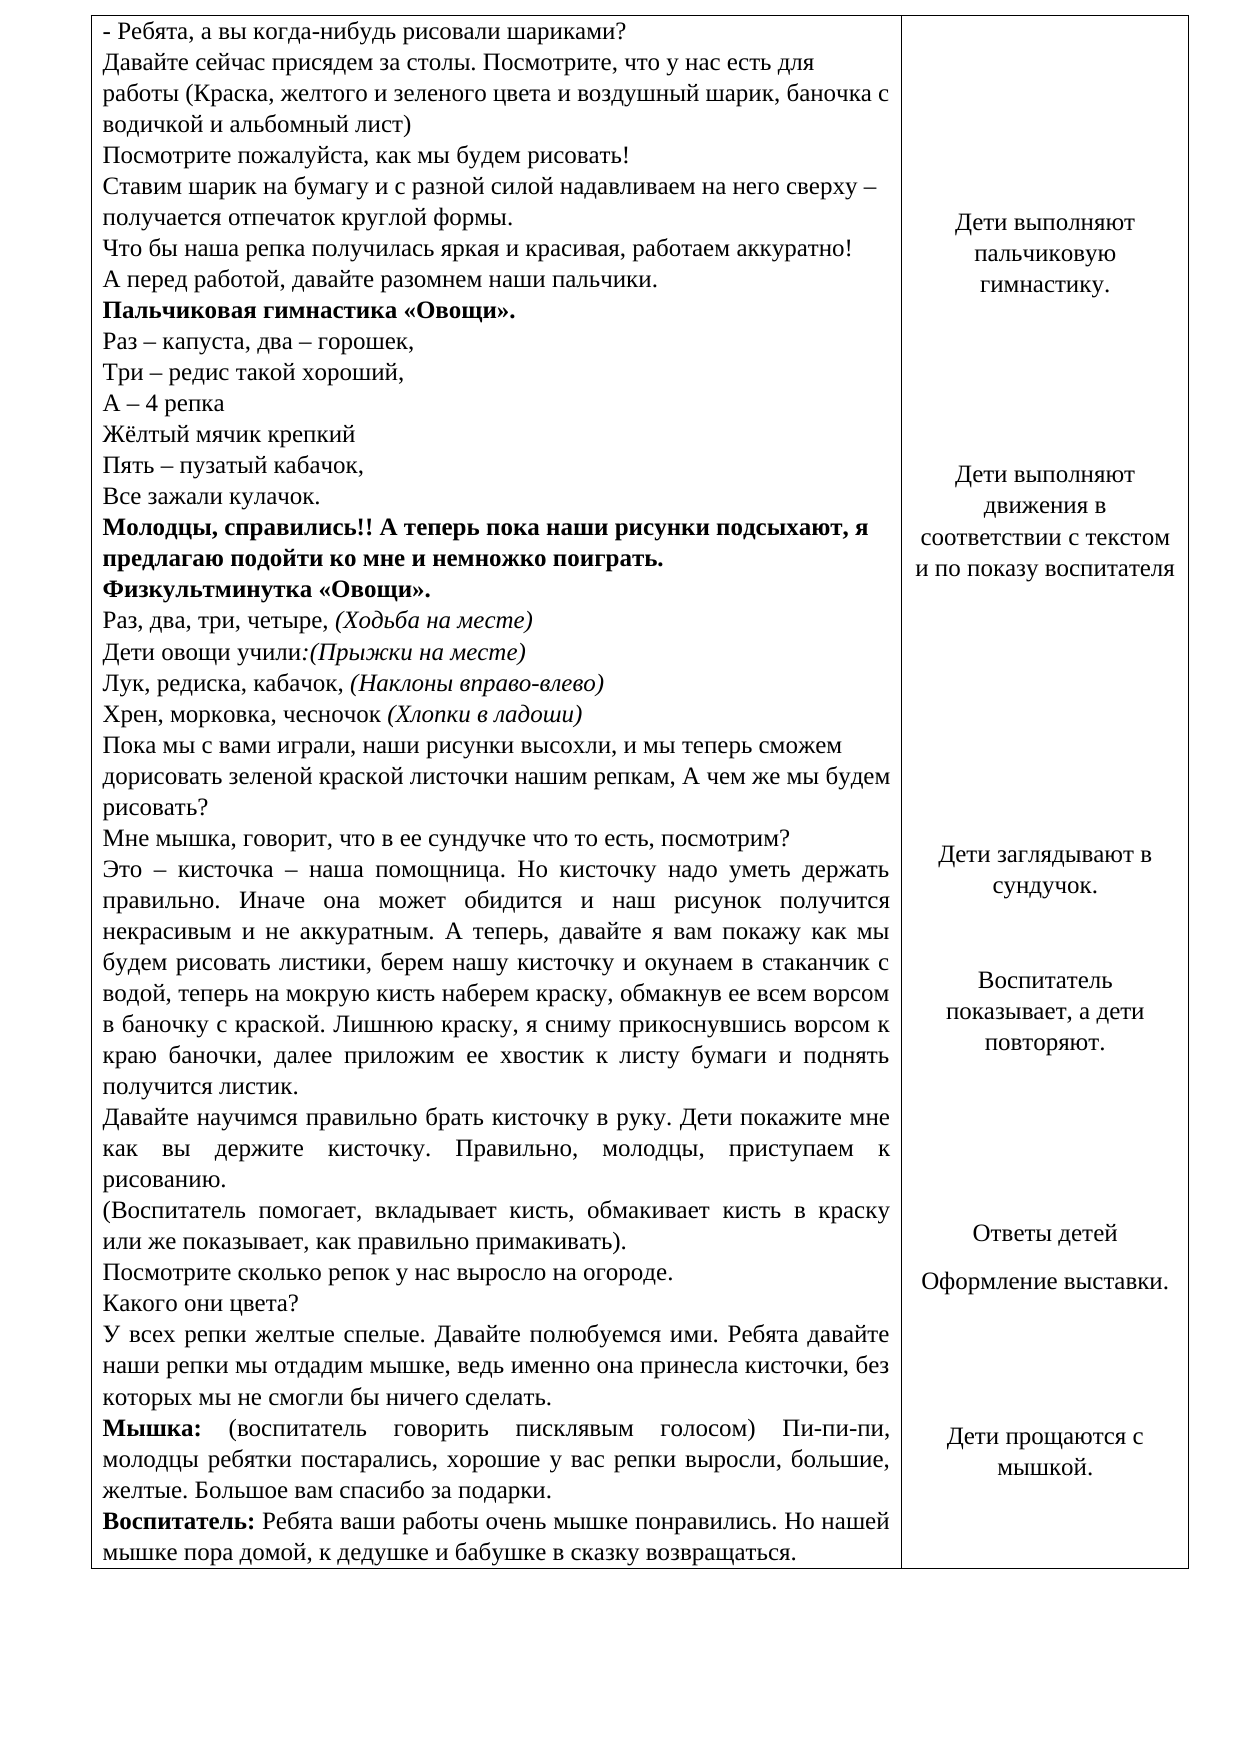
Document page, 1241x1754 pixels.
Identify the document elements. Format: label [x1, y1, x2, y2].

table_cell [92, 16, 901, 1568]
table_cell [902, 16, 1188, 1568]
